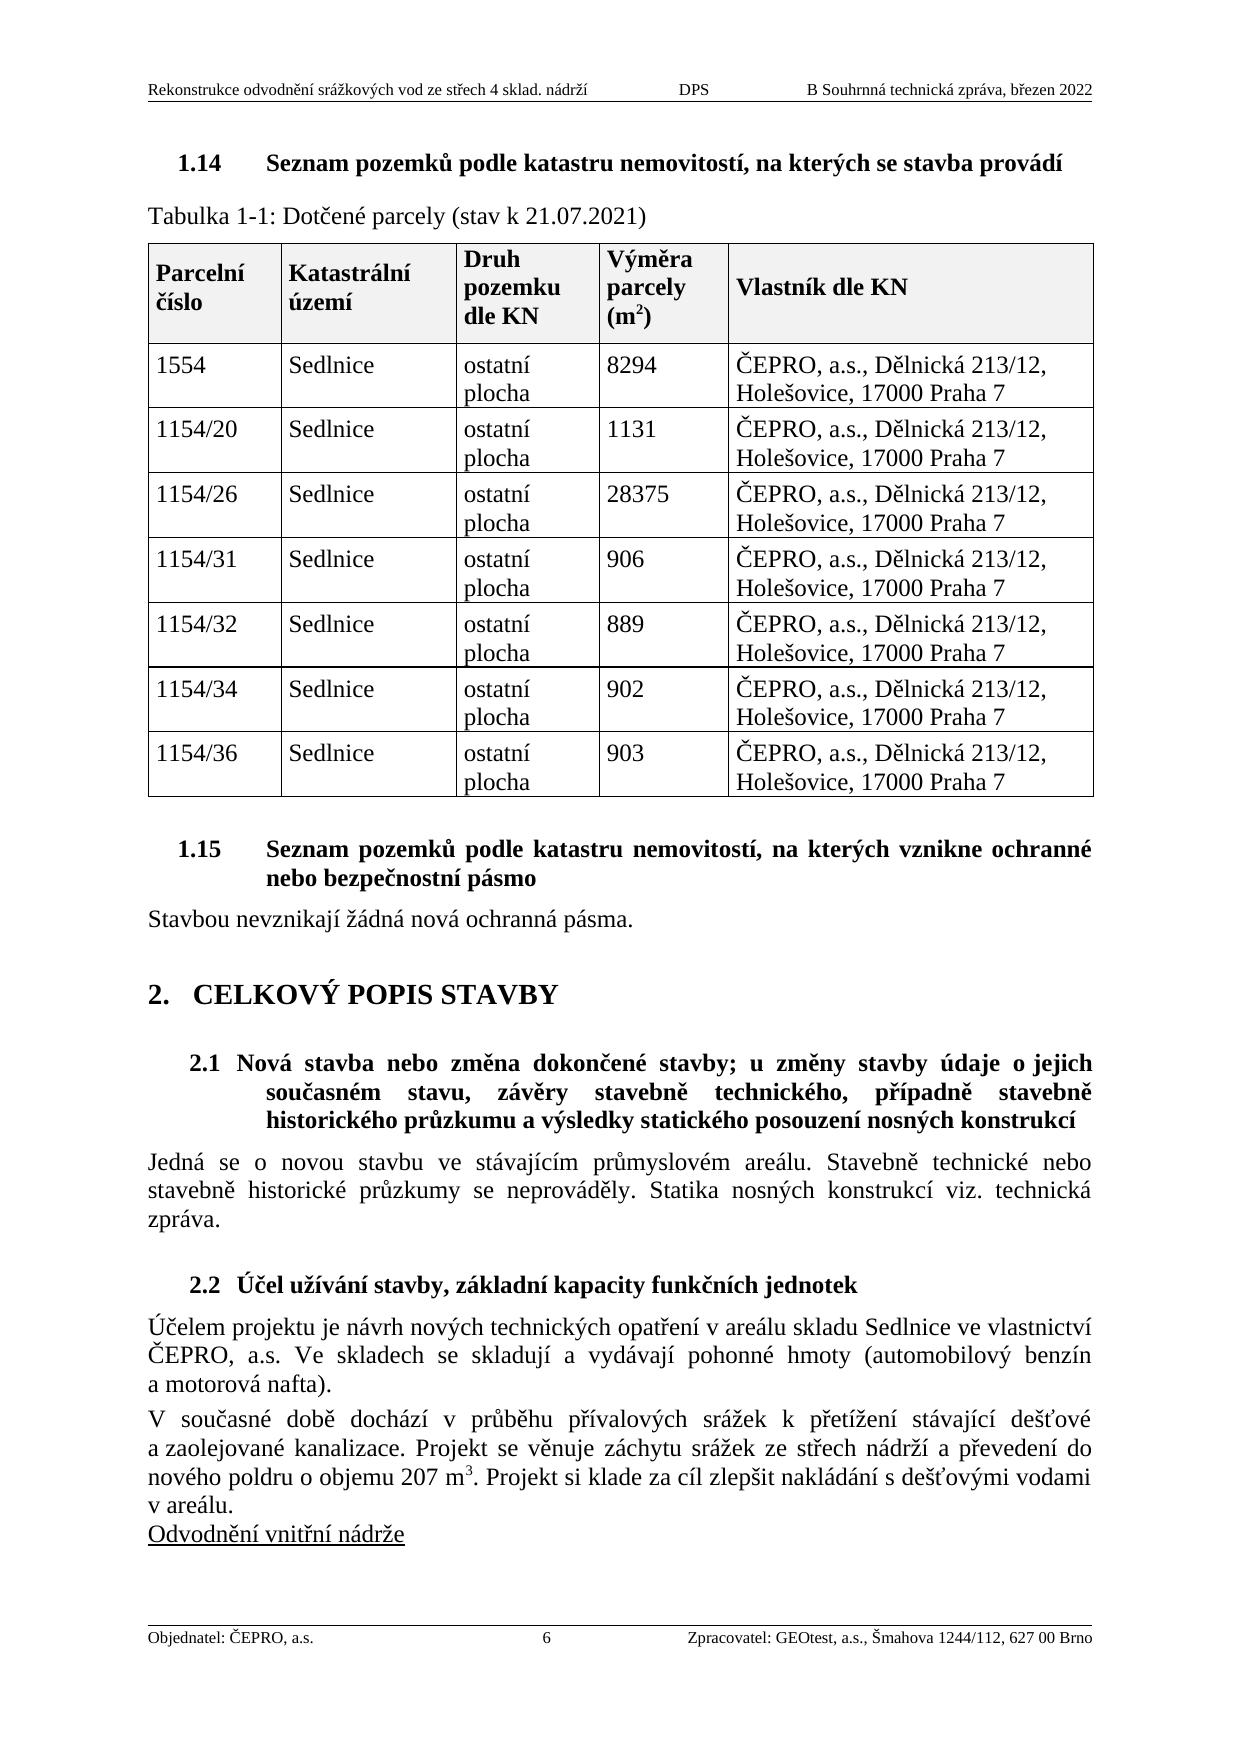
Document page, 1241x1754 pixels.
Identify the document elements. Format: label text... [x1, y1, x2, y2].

table_cell ostatní plocha [457, 732, 599, 796]
table_header Výměra parcely (m2) [600, 244, 728, 342]
subtitle Celkový popis stavby [148, 977, 1092, 1011]
text Účelem projektu je návrh nových technických opatření v areálu skladu Sedlnice ve vlastnictví ČEPRO, a.s. Ve skladech se skladují a vydávají pohonné hmoty (automobilový benzín a motorová nafta). [148, 1312, 1092, 1398]
table_cell ČEPRO, a.s., Dělnická 213/12, Holešovice, 17000 Praha 7 [729, 473, 1093, 537]
text Stavbou nevznikají žádná nová ochranná pásma. [148, 904, 1092, 933]
subtitle Účel užívání stavby, základní kapacity funkčních jednotek [189, 1271, 1092, 1299]
table_cell Sedlnice [282, 538, 456, 602]
table_cell 902 [600, 668, 728, 731]
text Jedná se o novou stavbu ve stávajícím průmyslovém areálu. Stavebně technické nebo stavebně historické průzkumy se neprováděly. Statika nosných konstrukcí viz. technická zpráva. [148, 1147, 1092, 1233]
table_header Katastrální území [282, 244, 456, 342]
table_cell Sedlnice [282, 408, 456, 472]
table_cell ostatní plocha [457, 473, 599, 537]
table_cell ČEPRO, a.s., Dělnická 213/12, Holešovice, 17000 Praha 7 [729, 603, 1093, 666]
table_header Parcelní číslo [149, 244, 281, 342]
table_cell 1154/34 [149, 668, 281, 731]
subtitle Seznam pozemků podle katastru nemovitostí, na kterých se stavba provádí [177, 148, 1092, 176]
subtitle Nová stavba nebo změna dokončené stavby; u změny stavby údaje o jejich současném stavu, závěry stavebně technického, případně stavebně historického průzkumu a výsledky statického posouzení nosných konstrukcí [189, 1048, 1092, 1134]
table_cell Sedlnice [282, 603, 456, 666]
text V současné době dochází v průběhu přívalových srážek k přetížení stávající dešťové a zaolejované kanalizace. Projekt se věnuje záchytu srážek ze střech nádrží a převedení do nového poldru o objemu 207 m3. Projekt si klade za cíl zlepšit nakládání s dešťovými vodami v areálu. [148, 1404, 1092, 1519]
table_header Vlastník dle KN [729, 244, 1093, 342]
table_cell ČEPRO, a.s., Dělnická 213/12, Holešovice, 17000 Praha 7 [729, 538, 1093, 602]
table_cell Sedlnice [282, 732, 456, 796]
table_cell ostatní plocha [457, 538, 599, 602]
table_cell 1131 [600, 408, 728, 472]
table_cell ČEPRO, a.s., Dělnická 213/12, Holešovice, 17000 Praha 7 [729, 408, 1093, 472]
table_cell ČEPRO, a.s., Dělnická 213/12, Holešovice, 17000 Praha 7 [729, 732, 1093, 796]
table_cell Sedlnice [282, 344, 456, 407]
table_cell 1154/36 [149, 732, 281, 796]
table_cell 28375 [600, 473, 728, 537]
table_cell Sedlnice [282, 668, 456, 731]
table_cell 1154/26 [149, 473, 281, 537]
table_cell 1554 [149, 344, 281, 407]
subtitle Seznam pozemků podle katastru nemovitostí, na kterých vznikne ochranné nebo bezpečnostní pásmo [177, 834, 1092, 892]
table_cell ostatní plocha [457, 603, 599, 666]
table_cell ostatní plocha [457, 344, 599, 407]
table_cell 1154/32 [149, 603, 281, 666]
table_cell ostatní plocha [457, 408, 599, 472]
table_cell 906 [600, 538, 728, 602]
table_cell 1154/20 [149, 408, 281, 472]
table_cell ČEPRO, a.s., Dělnická 213/12, Holešovice, 17000 Praha 7 [729, 344, 1093, 407]
text Odvodnění vnitřní nádrže [148, 1519, 1092, 1548]
table_cell 903 [600, 732, 728, 796]
text Tabulka 1-1: Dotčené parcely (stav k 21.07.2021) [148, 201, 1092, 230]
table_cell 889 [600, 603, 728, 666]
table_header Druh pozemku dle KN [457, 244, 599, 342]
table_cell 8294 [600, 344, 728, 407]
table_cell ostatní plocha [457, 668, 599, 731]
table_cell 1154/31 [149, 538, 281, 602]
table_cell ČEPRO, a.s., Dělnická 213/12, Holešovice, 17000 Praha 7 [729, 668, 1093, 731]
table_cell Sedlnice [282, 473, 456, 537]
